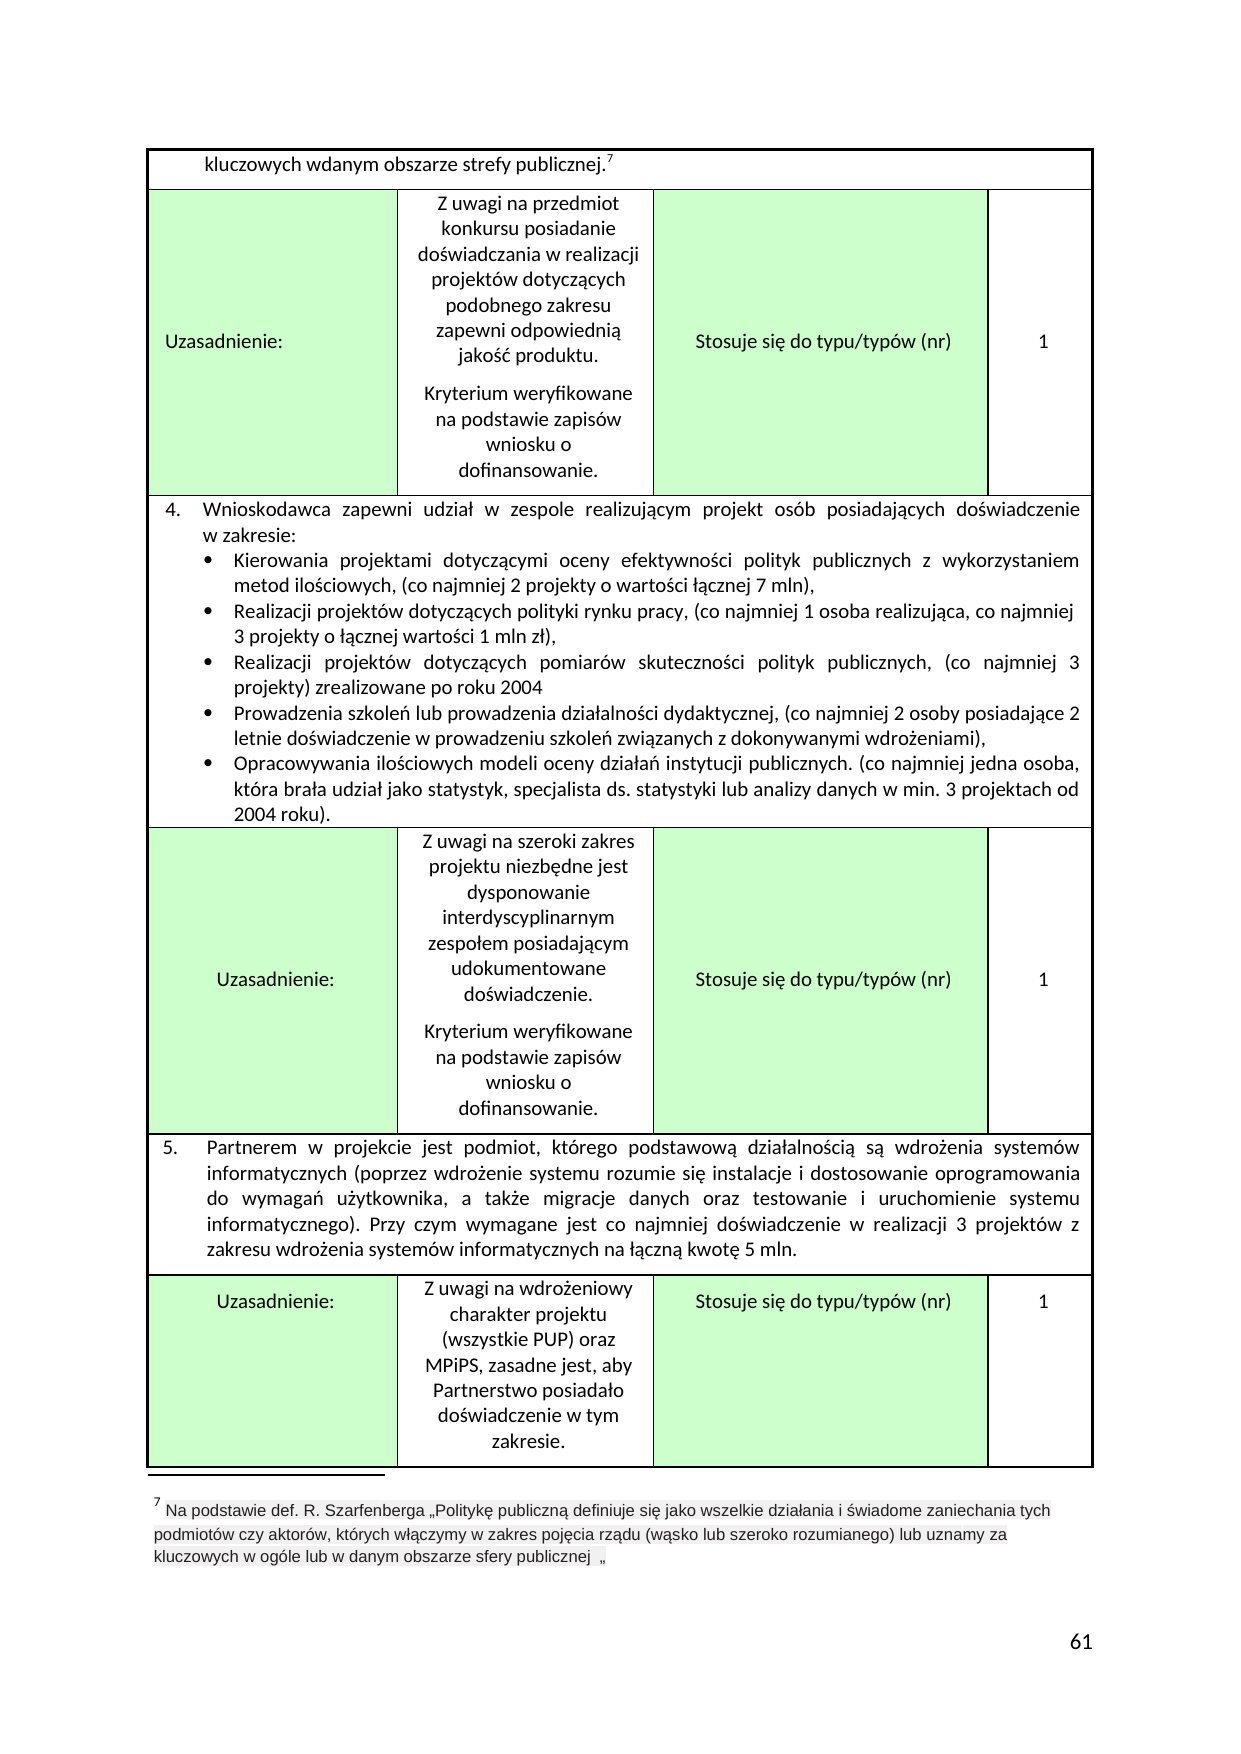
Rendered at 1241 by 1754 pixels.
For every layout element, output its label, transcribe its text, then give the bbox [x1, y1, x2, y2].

table_cell Stosuje się do typu/typów (nr) [654, 828, 987, 1133]
table_cell Z uwagi na przedmiot konkursu posiadanie doświadczania w realizacji projektów dotyczących podobnego zakresu zapewni odpowiednią jakość produktu. Kryterium weryfikowane na podstawie zapisów wniosku o dofinansowanie. [398, 190, 653, 495]
table_cell Partnerem w projekcie jest podmiot, którego podstawową działalnością są wdrożenia systemów informatycznych (poprzez wdrożenie systemu rozumie się instalacje i dostosowanie oprogramowania do wymagań użytkownika, a także migracje danych oraz testowanie i uruchomienie systemu informatycznego). Przy czym wymagane jest co najmniej doświadczenie w realizacji 3 projektów z zakresu wdrożenia systemów informatycznych na łączną kwotę 5 mln. [149, 1135, 1091, 1274]
table_cell 1 [989, 1276, 1091, 1466]
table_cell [654, 1276, 987, 1466]
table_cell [149, 151, 1091, 189]
table_cell 1 [989, 190, 1091, 495]
table_cell Uzasadnienie: [149, 190, 397, 495]
table_cell Wnioskodawca zapewni udział w zespole realizującym projekt osób posiadających doświadczenie w zakresie: Kierowania projektami dotyczącymi oceny efektywności polityk publicznych z wykorzystaniem metod ilościowych, (co najmniej 2 projekty o wartości łącznej 7 mln), Realizacji projektów dotyczących polityki rynku pracy, (co najmniej 1 osoba realizująca, co najmniej 3 projekty o łącznej wartości 1 mln zł), Realizacji projektów dotyczących pomiarów skuteczności polityk publicznych, (co najmniej 3 projekty) zrealizowane po roku 2004 Prowadzenia szkoleń lub prowadzenia działalności dydaktycznej, (co najmniej 2 osoby posiadające 2 letnie doświadczenie w prowadzeniu szkoleń związanych z dokonywanymi wdrożeniami), Opracowywania ilościowych modeli oceny działań instytucji publicznych. (co najmniej jedna osoba, która brała udział jako statystyk, specjalista ds. statystyki lub analizy danych w min. 3 projektach od 2004 roku). [149, 496, 1091, 827]
table_cell Uzasadnienie: [149, 1276, 397, 1466]
table_cell Uzasadnienie: [149, 828, 397, 1133]
table_cell Stosuje się do typu/typów (nr) [654, 190, 987, 495]
table_cell Z uwagi na szeroki zakres projektu niezbędne jest dysponowanie interdyscyplinarnym zespołem posiadającym udokumentowane doświadczenie. Kryterium weryfikowane na podstawie zapisów wniosku o dofinansowanie. [398, 828, 653, 1133]
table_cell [398, 1276, 653, 1466]
table_cell 1 [989, 828, 1091, 1133]
